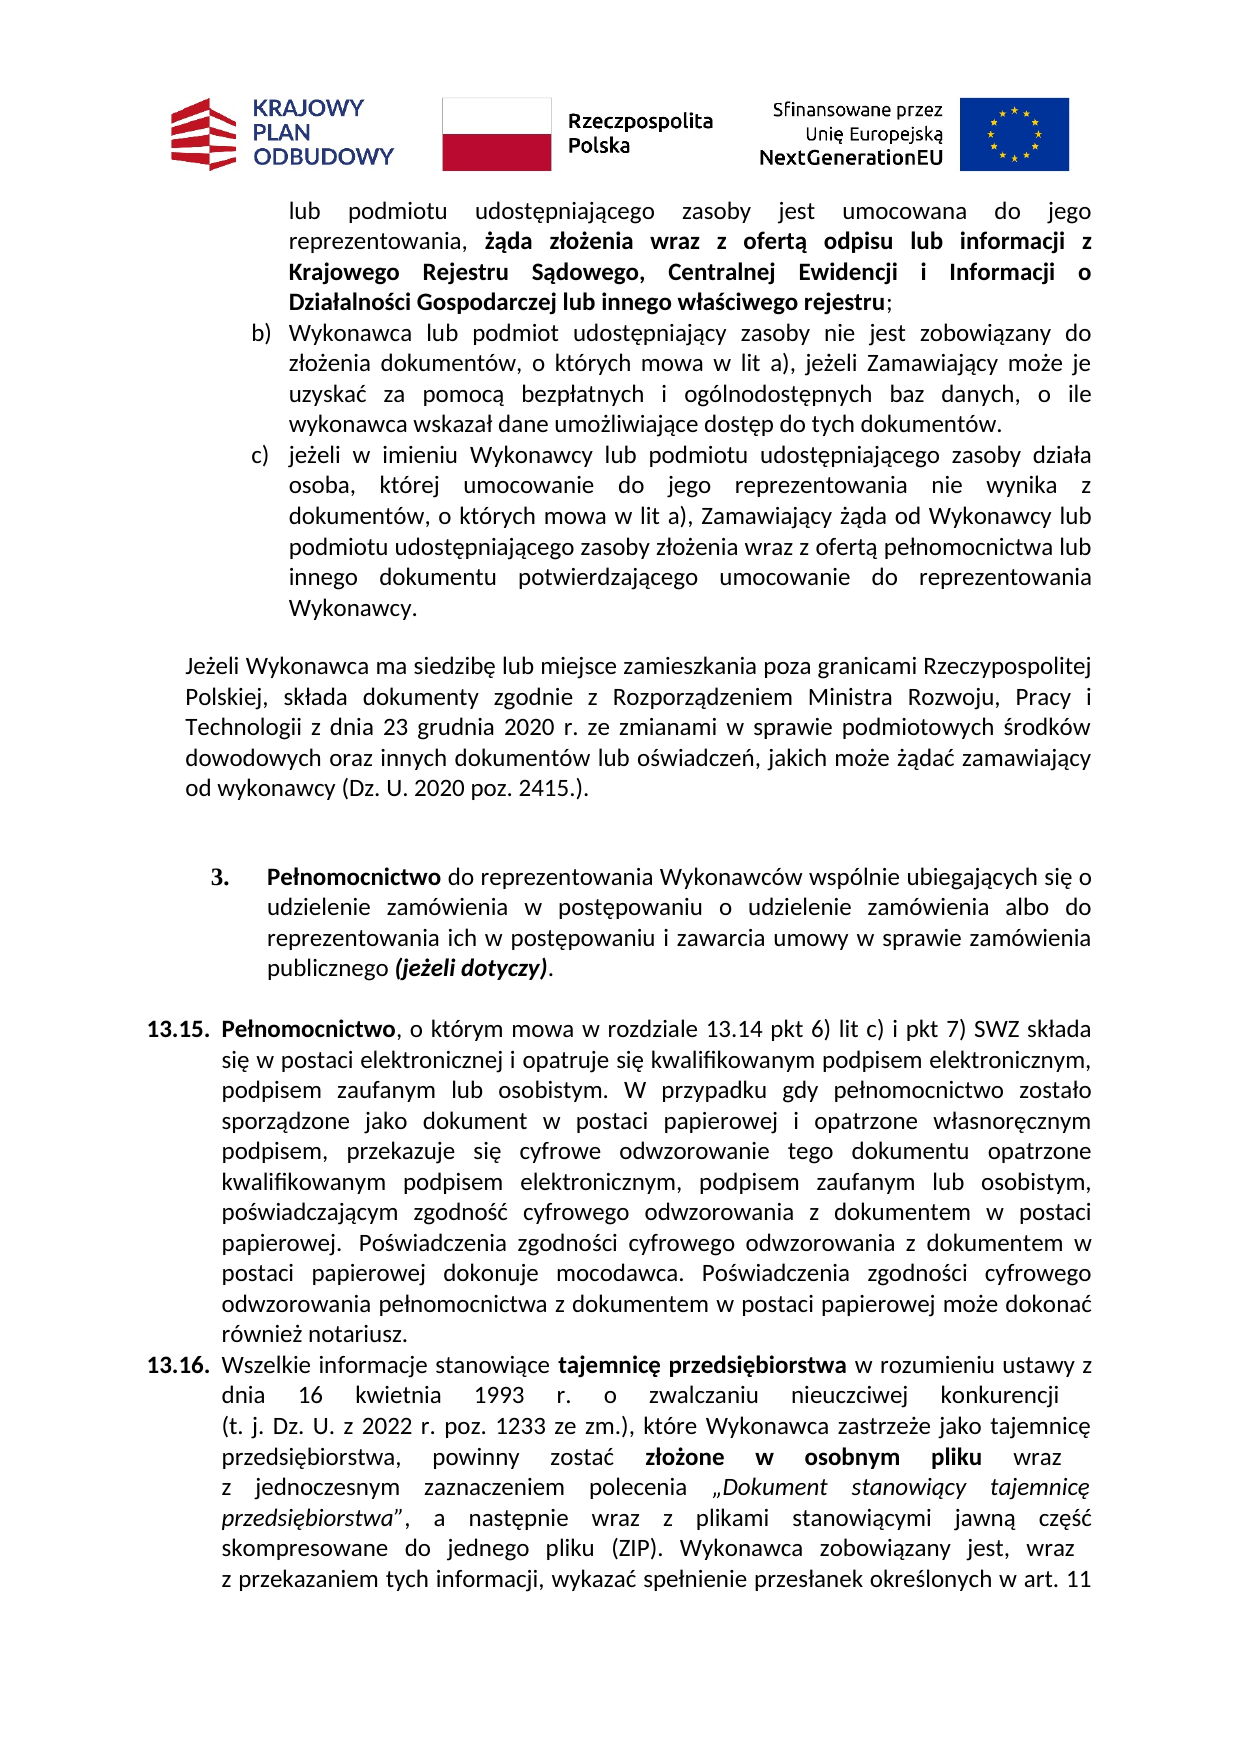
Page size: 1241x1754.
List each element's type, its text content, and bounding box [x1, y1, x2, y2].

list Wykonawca lub podmiot udostępniający zasoby nie jest zobowiązany do złożenia dokumentów, o których mowa w lit a), jeżeli Zamawiający może je uzyskać za pomocą bezpłatnych i ogólnodostępnych baz danych, o ile wykonawca wskazał dane umożliwiające dostęp do tych dokumentów. [251, 317, 1093, 439]
picture [147, 73, 1093, 195]
list jeżeli w imieniu Wykonawcy lub podmiotu udostępniającego zasoby działa osoba, której umocowanie do jego reprezentowania nie wynika z dokumentów, o których mowa w lit a), Zamawiający żąda od Wykonawcy lub podmiotu udostępniającego zasoby złożenia wraz z ofertą pełnomocnictwa lub innego dokumentu potwierdzającego umocowanie do reprezentowania Wykonawcy. [251, 439, 1093, 622]
list Pełnomocnictwo do reprezentowania Wykonawców wspólnie ubiegających się o udzielenie zamówienia w postępowaniu o udzielenie zamówienia albo do reprezentowania ich w postępowaniu i zawarcia umowy w sprawie zamówienia publicznego (jeżeli dotyczy). [229, 861, 1093, 983]
list Pełnomocnictwo, o którym mowa w rozdziale 13.14 pkt 6) lit c) i pkt 7) SWZ składa się w postaci elektronicznej i opatruje się kwalifikowanym podpisem elektronicznym, podpisem zaufanym lub osobistym. W przypadku gdy pełnomocnictwo zostało sporządzone jako dokument w postaci papierowej i opatrzone własnoręcznym podpisem, przekazuje się cyfrowe odwzorowanie tego dokumentu opatrzone kwalifikowanym podpisem elektronicznym, podpisem zaufanym lub osobistym, poświadczającym zgodność cyfrowego odwzorowania z dokumentem w postaci papierowej. Poświadczenia zgodności cyfrowego odwzorowania z dokumentem w postaci papierowej dokonuje mocodawca. Poświadczenia zgodności cyfrowego odwzorowania pełnomocnictwa z dokumentem w postaci papierowej może dokonać również notariusz. [146, 1013, 1093, 1349]
text Jeżeli Wykonawca ma siedzibę lub miejsce zamieszkania poza granicami Rzeczypospolitej Polskiej, składa dokumenty zgodnie z Rozporządzeniem Ministra Rozwoju, Pracy i Technologii z dnia 23 grudnia 2020 r. ze zmianami w sprawie podmiotowych środków dowodowych oraz innych dokumentów lub oświadczeń, jakich może żądać zamawiający od wykonawcy (Dz. U. 2020 poz. 2415.). [185, 650, 1093, 803]
